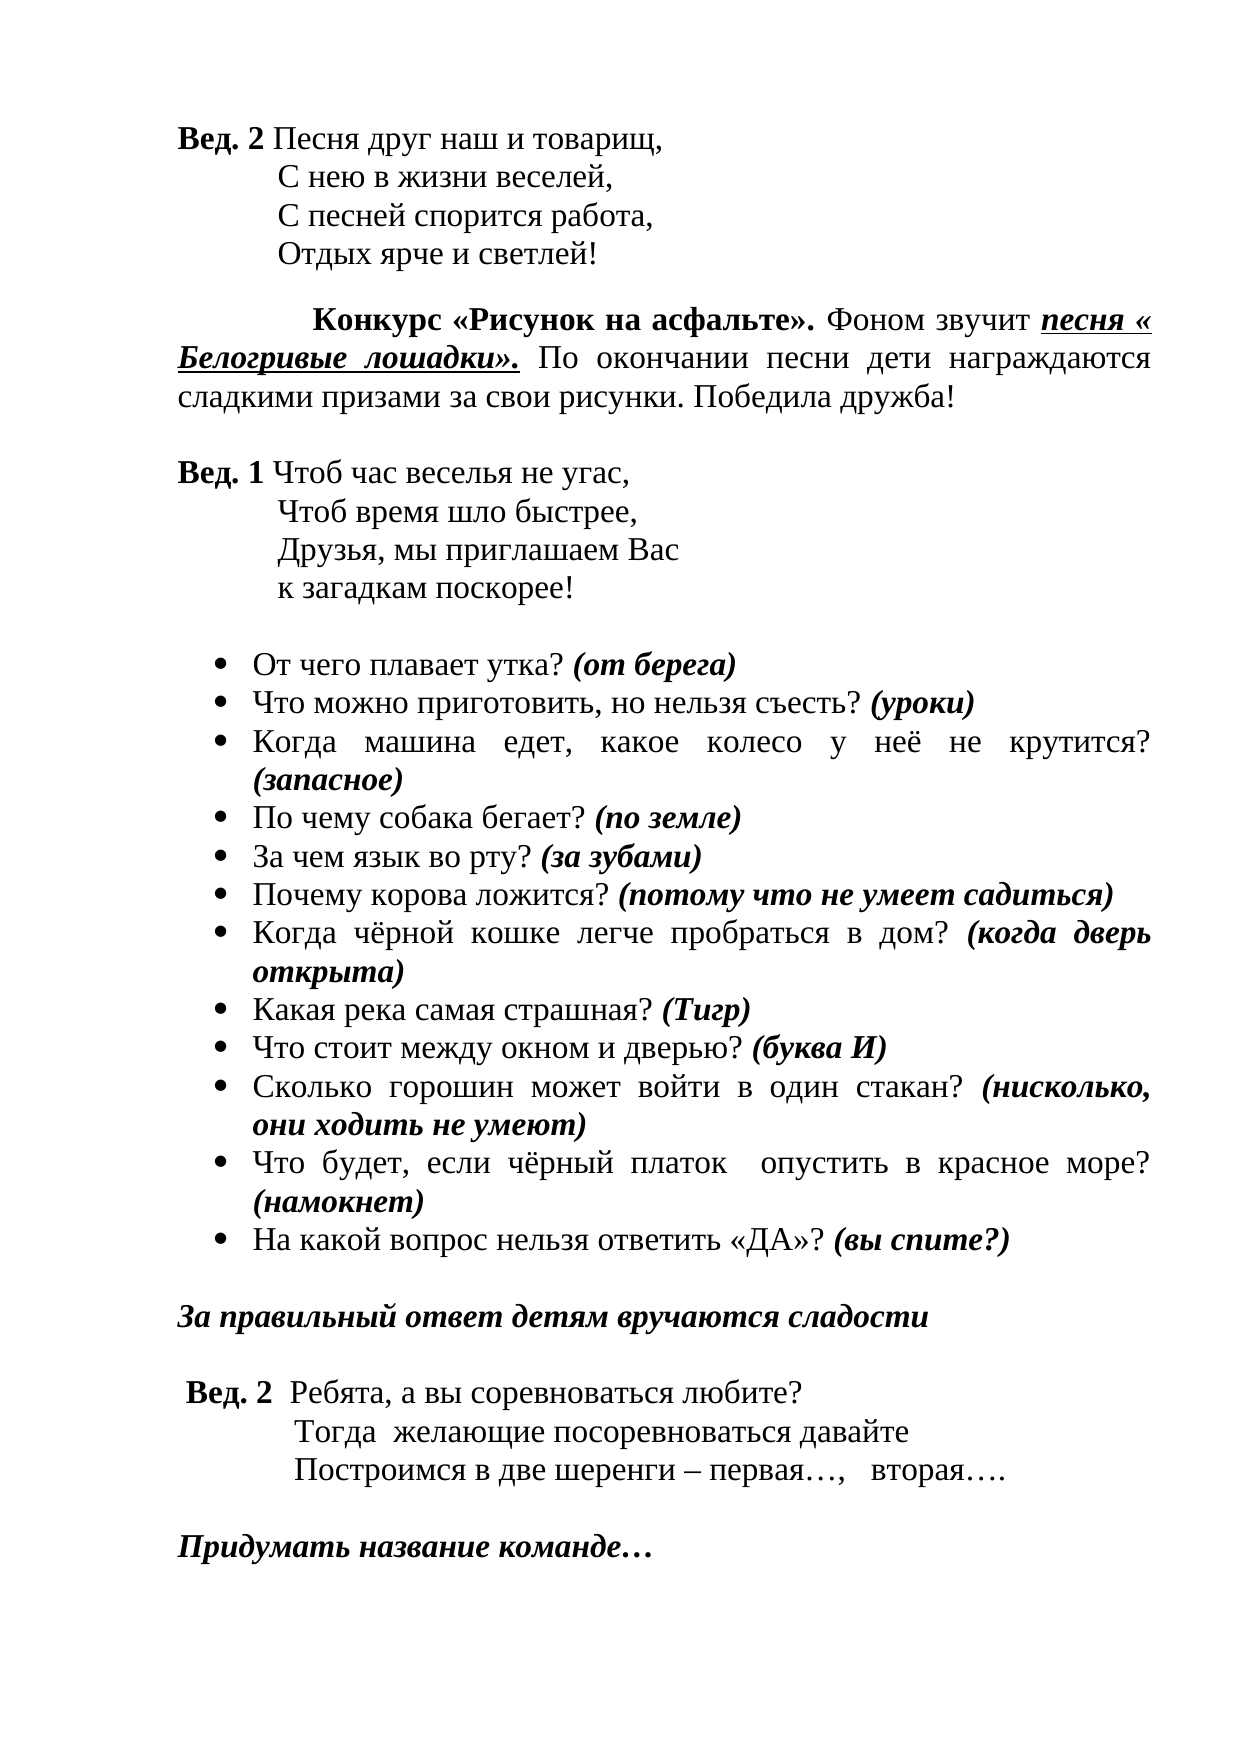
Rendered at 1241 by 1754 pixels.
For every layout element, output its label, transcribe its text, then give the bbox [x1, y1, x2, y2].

list Когда машина едет, какое колесо у неё не крутится? (запасное) [215, 721, 1152, 798]
list На какой вопрос нельзя ответить «ДА»? (вы спите?) [215, 1219, 1152, 1258]
text Построимся в две шеренги – первая…, вторая…. [177, 1449, 1152, 1488]
text Вед. 1 Чтоб час веселья не угас, [177, 453, 1152, 491]
text С песней спорится работа, [177, 195, 1152, 233]
list За чем язык во рту? (за зубами) [215, 836, 1152, 874]
text Вед. 2 Ребята, а вы соревноваться любите? [177, 1373, 1152, 1411]
list Когда чёрной кошке легче пробраться в дом? (когда дверь открыта) [215, 913, 1152, 989]
text Тогда желающие посоревноваться давайте [177, 1411, 1152, 1449]
list Какая река самая страшная? (Тигр) [215, 989, 1152, 1028]
text Придумать название команде… [177, 1526, 1152, 1564]
text Друзья, мы приглашаем Вас [177, 529, 1152, 568]
text Вед. 2 Песня друг наш и товарищ, [177, 118, 1152, 156]
list Что стоит между окном и дверью? (буква И) [215, 1028, 1152, 1066]
text Отдых ярче и светлей! [177, 233, 1152, 271]
list От чего плавает утка? (от берега) [215, 644, 1152, 683]
text Конкурс «Рисунок на асфальте». Фоном звучит песня « Белогривые лошадки». По окончании песни дети награждаются сладкими призами за свои рисунки. Победила дружба! [177, 299, 1152, 414]
list Что будет, если чёрный платок опустить в красное море? (намокнет) [215, 1143, 1152, 1219]
list По чему собака бегает? (по земле) [215, 798, 1152, 836]
text За правильный ответ детям вручаются сладости [177, 1296, 1152, 1334]
text С нею в жизни веселей, [177, 156, 1152, 195]
list Что можно приготовить, но нельзя съесть? (уроки) [215, 683, 1152, 721]
list Сколько горошин может войти в один стакан? (нисколько, они ходить не умеют) [215, 1066, 1152, 1143]
text к загадкам поскорее! [177, 568, 1152, 606]
list Почему корова ложится? (потому что не умеет садиться) [215, 874, 1152, 913]
text Чтоб время шло быстрее, [177, 491, 1152, 529]
